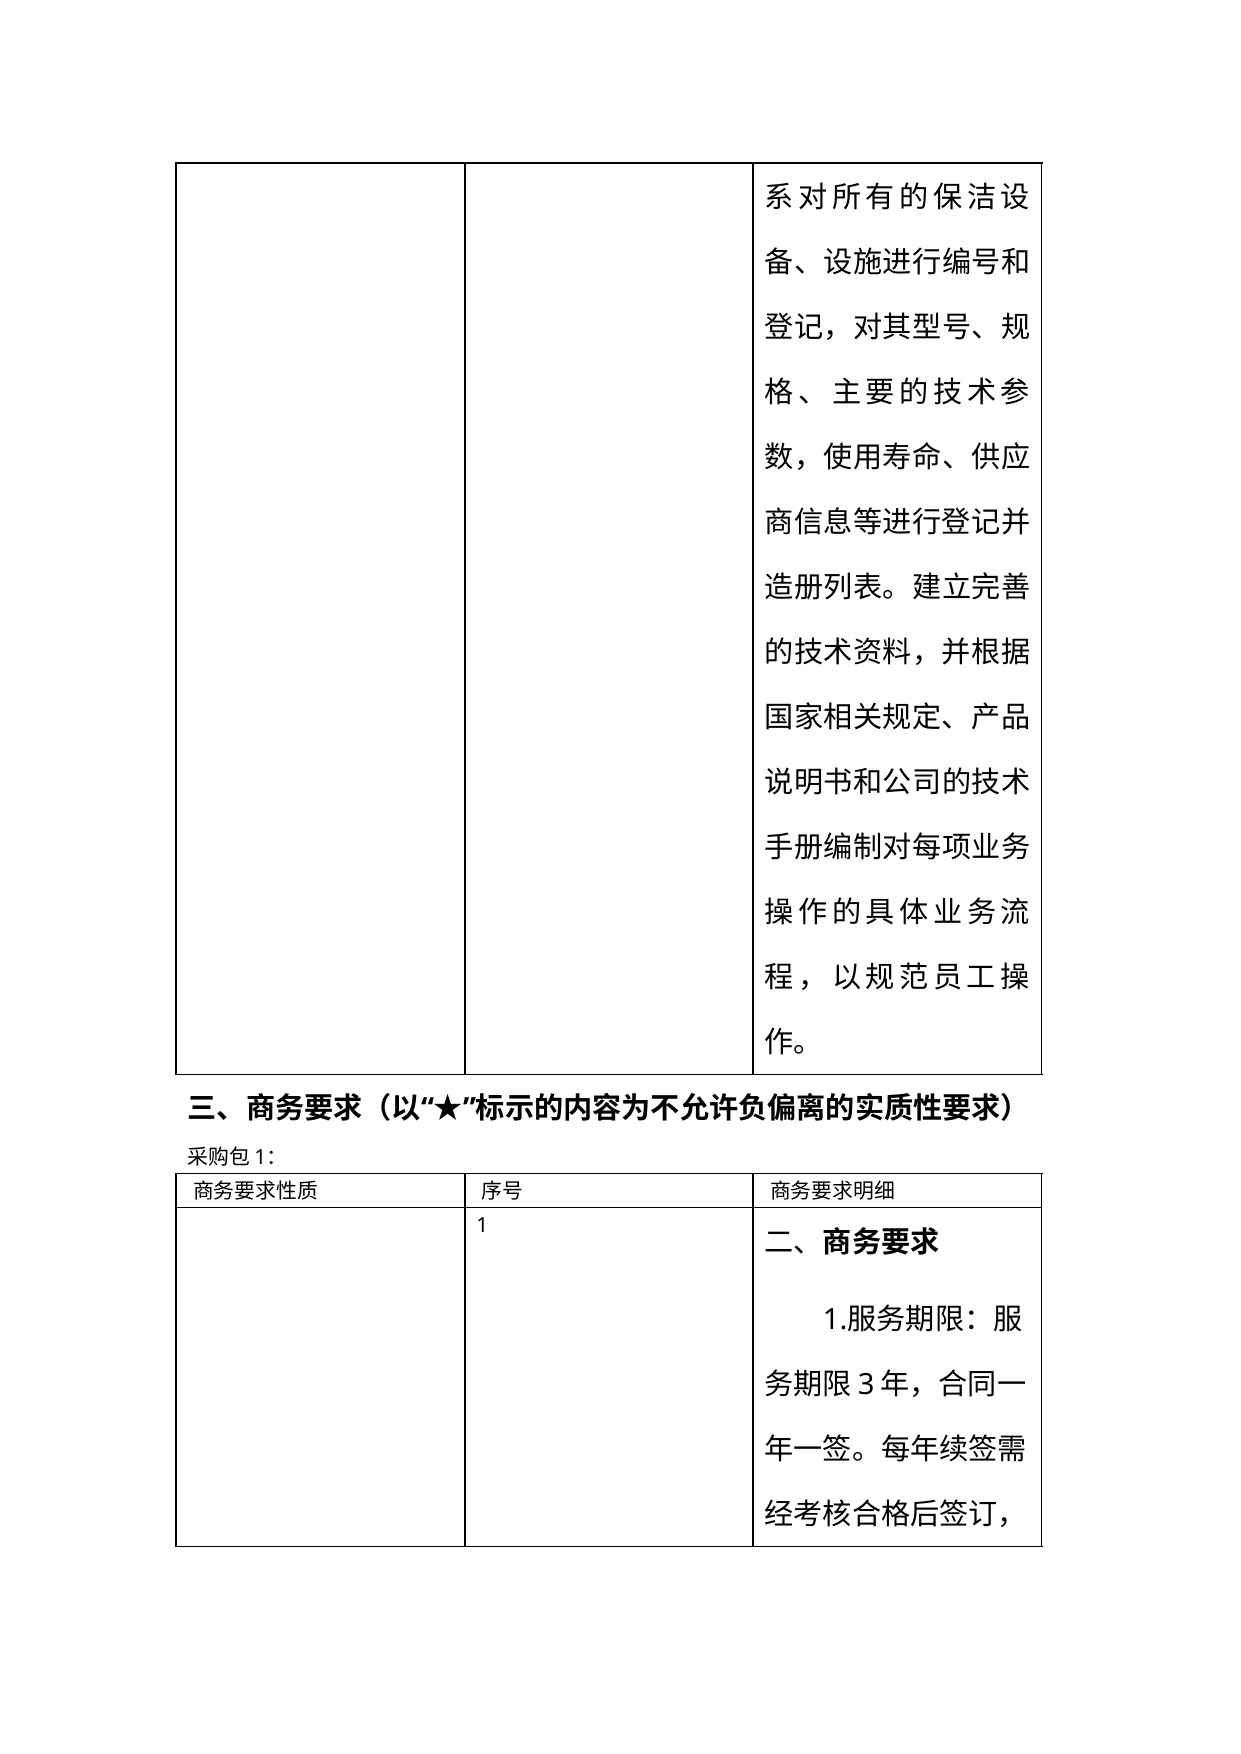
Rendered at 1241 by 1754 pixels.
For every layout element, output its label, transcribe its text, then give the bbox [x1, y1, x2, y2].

table_cell 1 [177, 164, 464, 1073]
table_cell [754, 1208, 1041, 1546]
table_cell 1 [466, 1208, 752, 1546]
table_cell [177, 1208, 464, 1546]
table_cell [466, 164, 752, 1073]
table_header 序号 [466, 1174, 752, 1207]
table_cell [754, 164, 1041, 1073]
text 三、商务要求（以“★”标示的内容为不允许负偏离的实质性要求） [187, 1075, 1053, 1140]
table_header 商务要求明细 [754, 1174, 1041, 1207]
text 采购包1： [187, 1140, 1053, 1173]
table_header 商务要求性质 [177, 1174, 464, 1207]
